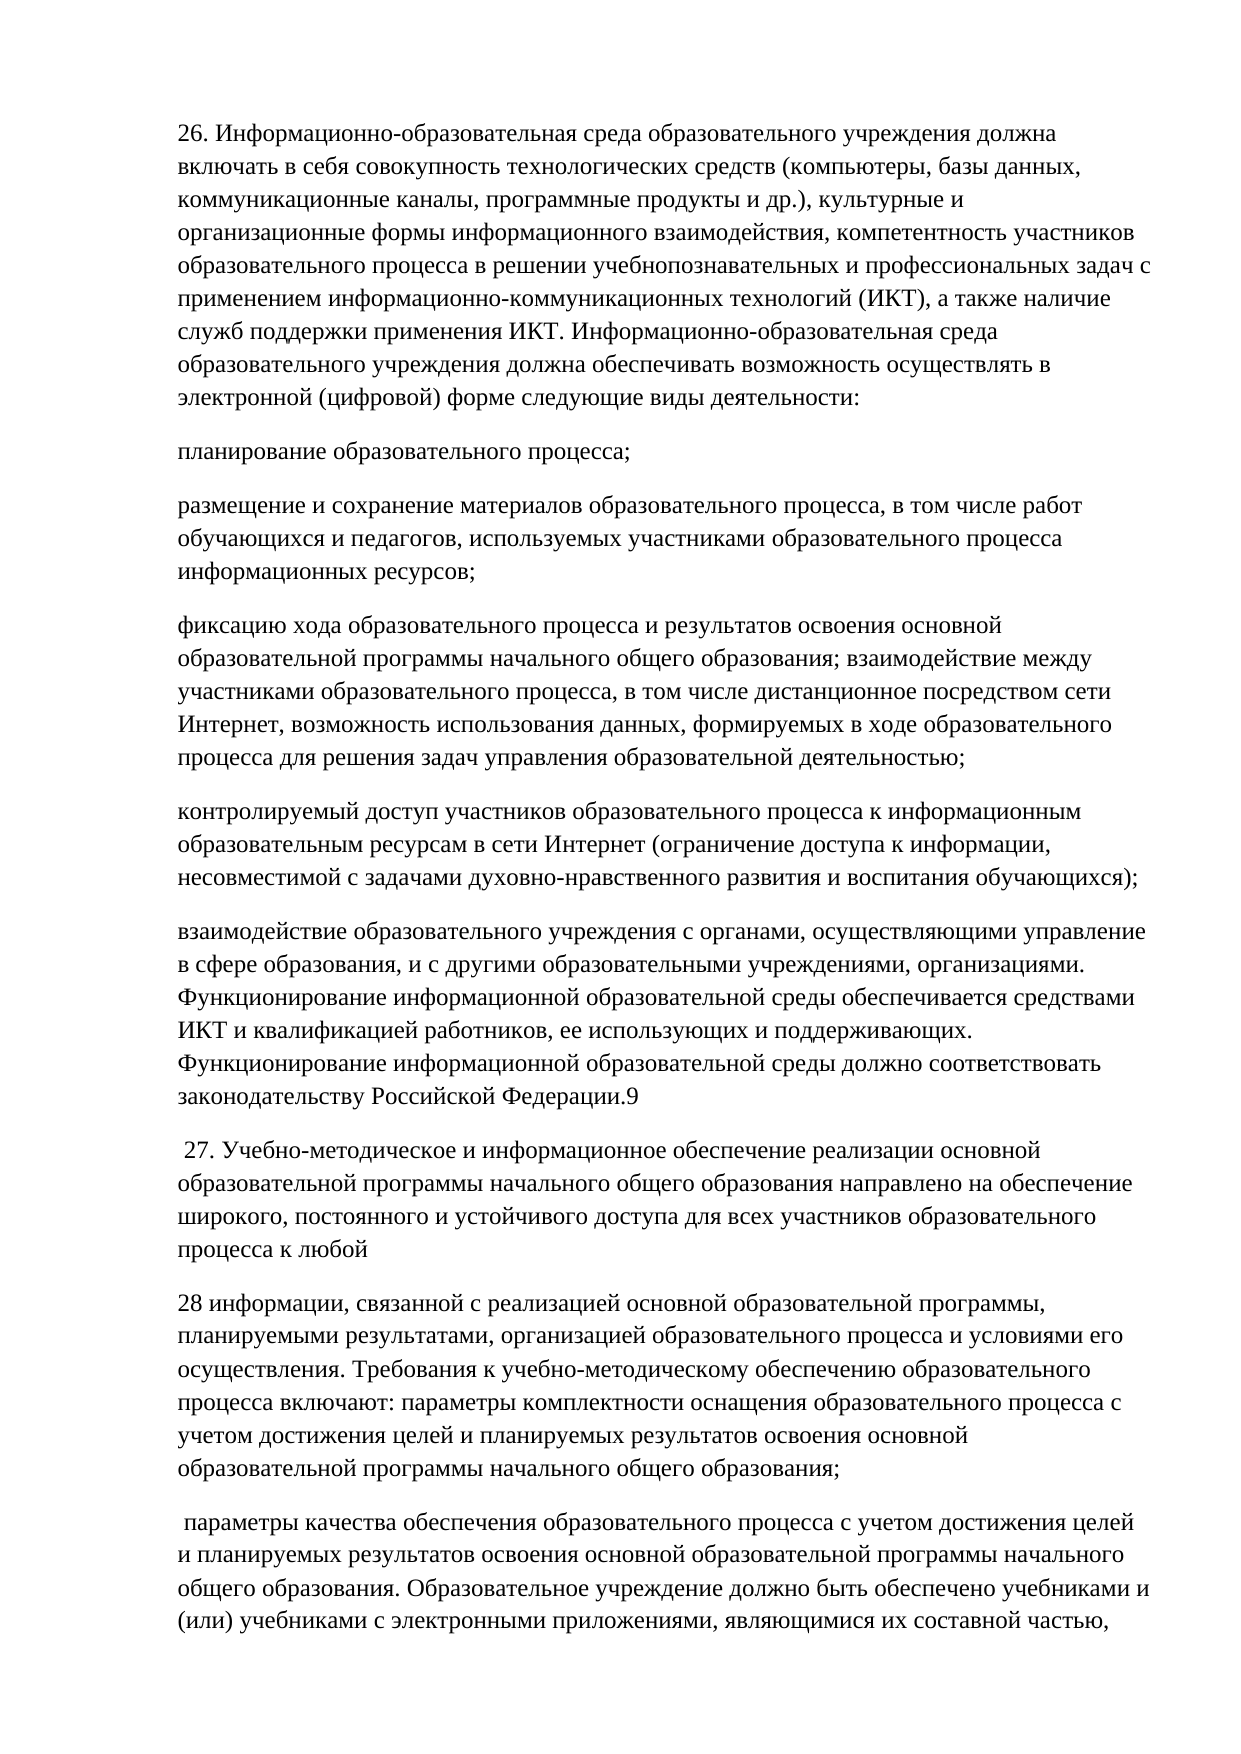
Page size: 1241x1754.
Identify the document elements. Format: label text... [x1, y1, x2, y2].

text 28 информации, связанной с реализацией основной образовательной программы, планируемыми результатами, организацией образовательного процесса и условиями его осуществления. Требования к учебно-методическому обеспечению образовательного процесса включают: параметры комплектности оснащения образовательного процесса с учетом достижения целей и планируемых результатов освоения основной образовательной программы начального общего образования; [177, 1288, 1152, 1481]
text контролируемый доступ участников образовательного процесса к информационным образовательным ресурсам в сети Интернет (ограничение доступа к информации, несовместимой с задачами духовно-нравственного развития и воспитания обучающихся); [177, 796, 1152, 891]
text размещение и сохранение материалов образовательного процесса, в том числе работ обучающихся и педагогов, используемых участниками образовательного процесса информационных ресурсов; [177, 490, 1152, 585]
text фиксацию хода образовательного процесса и результатов освоения основной образовательной программы начального общего образования; взаимодействие между участниками образовательного процесса, в том числе дистанционное посредством сети Интернет, возможность использования данных, формируемых в ходе образовательного процесса для решения задач управления образовательной деятельностью; [177, 610, 1152, 771]
text взаимодействие образовательного учреждения с органами, осуществляющими управление в сфере образования, и с другими образовательными учреждениями, организациями. Функционирование информационной образовательной среды обеспечивается средствами ИКТ и квалификацией работников, ее использующих и поддерживающих. Функционирование информационной образовательной среды должно соответствовать законодательству Российской Федерации.9 [177, 916, 1152, 1109]
text 27. Учебно-методическое и информационное обеспечение реализации основной образовательной программы начального общего образования направлено на обеспечение широкого, постоянного и устойчивого доступа для всех участников образовательного процесса к любой [177, 1135, 1152, 1262]
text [177, 1507, 1152, 1634]
text 26. Информационно-образовательная среда образовательного учреждения должна включать в себя совокупность технологических средств (компьютеры, базы данных, коммуникационные каналы, программные продукты и др.), культурные и организационные формы информационного взаимодействия, компетентность участников образовательного процесса в решении учебнопознавательных и профессиональных задач с применением информационно-коммуникационных технологий (ИКТ), а также наличие служб поддержки применения ИКТ. Информационно-образовательная среда образовательного учреждения должна обеспечивать возможность осуществлять в электронной (цифровой) форме следующие виды деятельности: [177, 118, 1152, 411]
text планирование образовательного процесса; [177, 436, 1152, 465]
